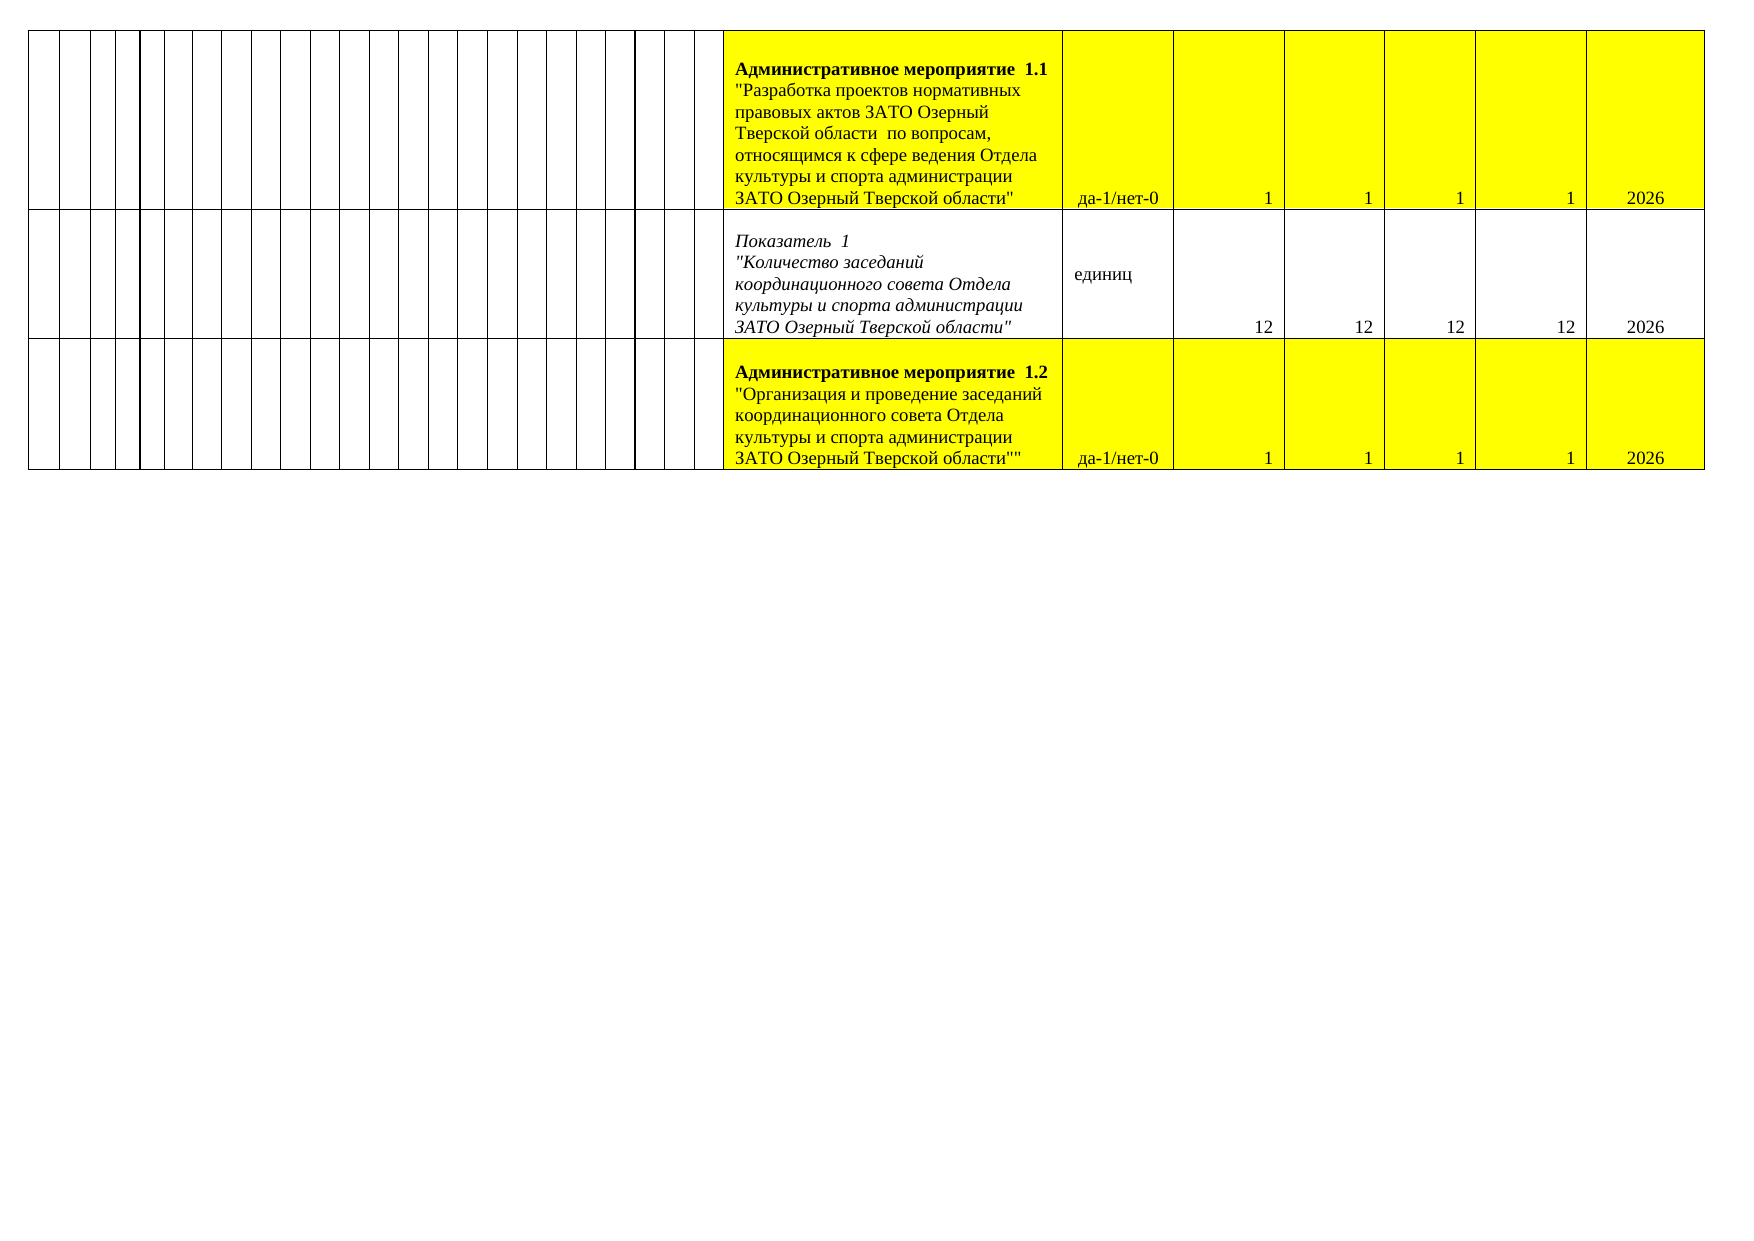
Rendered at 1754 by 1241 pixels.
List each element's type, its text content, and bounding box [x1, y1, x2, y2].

table_cell [370, 339, 398, 469]
table_cell [429, 210, 457, 337]
table_cell [116, 339, 139, 469]
table_cell [370, 31, 398, 208]
table_cell 12 [1385, 210, 1475, 337]
table_cell [665, 339, 694, 469]
table_cell [29, 31, 59, 208]
table_cell [141, 339, 164, 469]
table_cell [547, 31, 576, 208]
table_cell 12 [1174, 210, 1284, 337]
table_cell [429, 31, 457, 208]
table_cell [222, 210, 251, 337]
table_cell [165, 339, 192, 469]
table_cell [665, 31, 694, 208]
table_cell [311, 210, 339, 337]
table_cell [165, 31, 192, 208]
table_cell 2026 [1587, 210, 1704, 337]
table_cell [116, 210, 139, 337]
table_cell Административное мероприятие 1.2 "Организация и проведение заседаний координационного совета Отдела культуры и спорта администрации ЗАТО Озерный Тверской области"" [724, 339, 1062, 469]
table_cell [488, 210, 517, 337]
table_cell [141, 31, 164, 208]
table_cell 1 [1476, 339, 1586, 469]
table_cell [488, 339, 517, 469]
table_cell [399, 210, 428, 337]
table_cell да-1/нет-0 [1063, 339, 1173, 469]
table_cell [636, 31, 664, 208]
table_cell [222, 339, 251, 469]
table_cell Административное мероприятие 1.1 "Разработка проектов нормативных правовых актов ЗАТО Озерный Тверской области по вопросам, относящимся к сфере ведения Отдела культуры и спорта администрации ЗАТО Озерный Тверской области" [724, 31, 1062, 208]
table_cell [429, 339, 457, 469]
table_cell [518, 31, 546, 208]
table_cell 12 [1285, 210, 1384, 337]
table_cell [222, 31, 251, 208]
table_cell [193, 210, 221, 337]
table_cell [91, 31, 115, 208]
table_cell [60, 210, 90, 337]
table_cell [695, 210, 723, 337]
table_cell [116, 31, 139, 208]
table_cell Показатель 1 "Количество заседаний координационного совета Отдела культуры и спорта администрации ЗАТО Озерный Тверской области" [724, 210, 1062, 337]
table_cell 1 [1285, 339, 1384, 469]
table_cell 1 [1476, 31, 1586, 208]
table_cell [695, 339, 723, 469]
table_cell [458, 210, 487, 337]
table_cell 1 [1174, 31, 1284, 208]
table_cell [399, 339, 428, 469]
table_cell единиц [1063, 210, 1173, 337]
table_cell [458, 339, 487, 469]
table_cell [193, 339, 221, 469]
table_cell [636, 210, 664, 337]
table_cell 1 [1174, 339, 1284, 469]
table_cell [141, 210, 164, 337]
table_cell [311, 31, 339, 208]
table_cell [252, 210, 280, 337]
table_cell [370, 210, 398, 337]
table_cell 12 [1476, 210, 1586, 337]
table_cell [606, 210, 634, 337]
table_cell 1 [1385, 31, 1475, 208]
table_cell [91, 339, 115, 469]
table_cell [340, 31, 369, 208]
table_cell [281, 339, 310, 469]
table_cell [252, 31, 280, 208]
table_cell [311, 339, 339, 469]
table_cell 2026 [1587, 31, 1704, 208]
table_cell 2026 [1587, 339, 1704, 469]
table_cell да-1/нет-0 [1063, 31, 1173, 208]
table_cell [665, 210, 694, 337]
table_cell [577, 339, 605, 469]
table_cell [340, 210, 369, 337]
table_cell [518, 210, 546, 337]
table_cell [281, 210, 310, 337]
table_cell [252, 339, 280, 469]
table_cell [399, 31, 428, 208]
table_cell [29, 339, 59, 469]
table_cell 1 [1285, 31, 1384, 208]
table_cell [606, 31, 634, 208]
table_cell [281, 31, 310, 208]
table_cell [458, 31, 487, 208]
table_cell [577, 210, 605, 337]
table_cell [60, 31, 90, 208]
table_cell [606, 339, 634, 469]
table_cell [29, 210, 59, 337]
table_cell [547, 210, 576, 337]
table_cell [165, 210, 192, 337]
table_cell [91, 210, 115, 337]
table_cell [577, 31, 605, 208]
table_cell [488, 31, 517, 208]
table_cell [636, 339, 664, 469]
table_cell 1 [1385, 339, 1475, 469]
table_cell [340, 339, 369, 469]
table_cell [518, 339, 546, 469]
table_cell [547, 339, 576, 469]
table_cell [193, 31, 221, 208]
table_cell [60, 339, 90, 469]
table_cell [695, 31, 723, 208]
